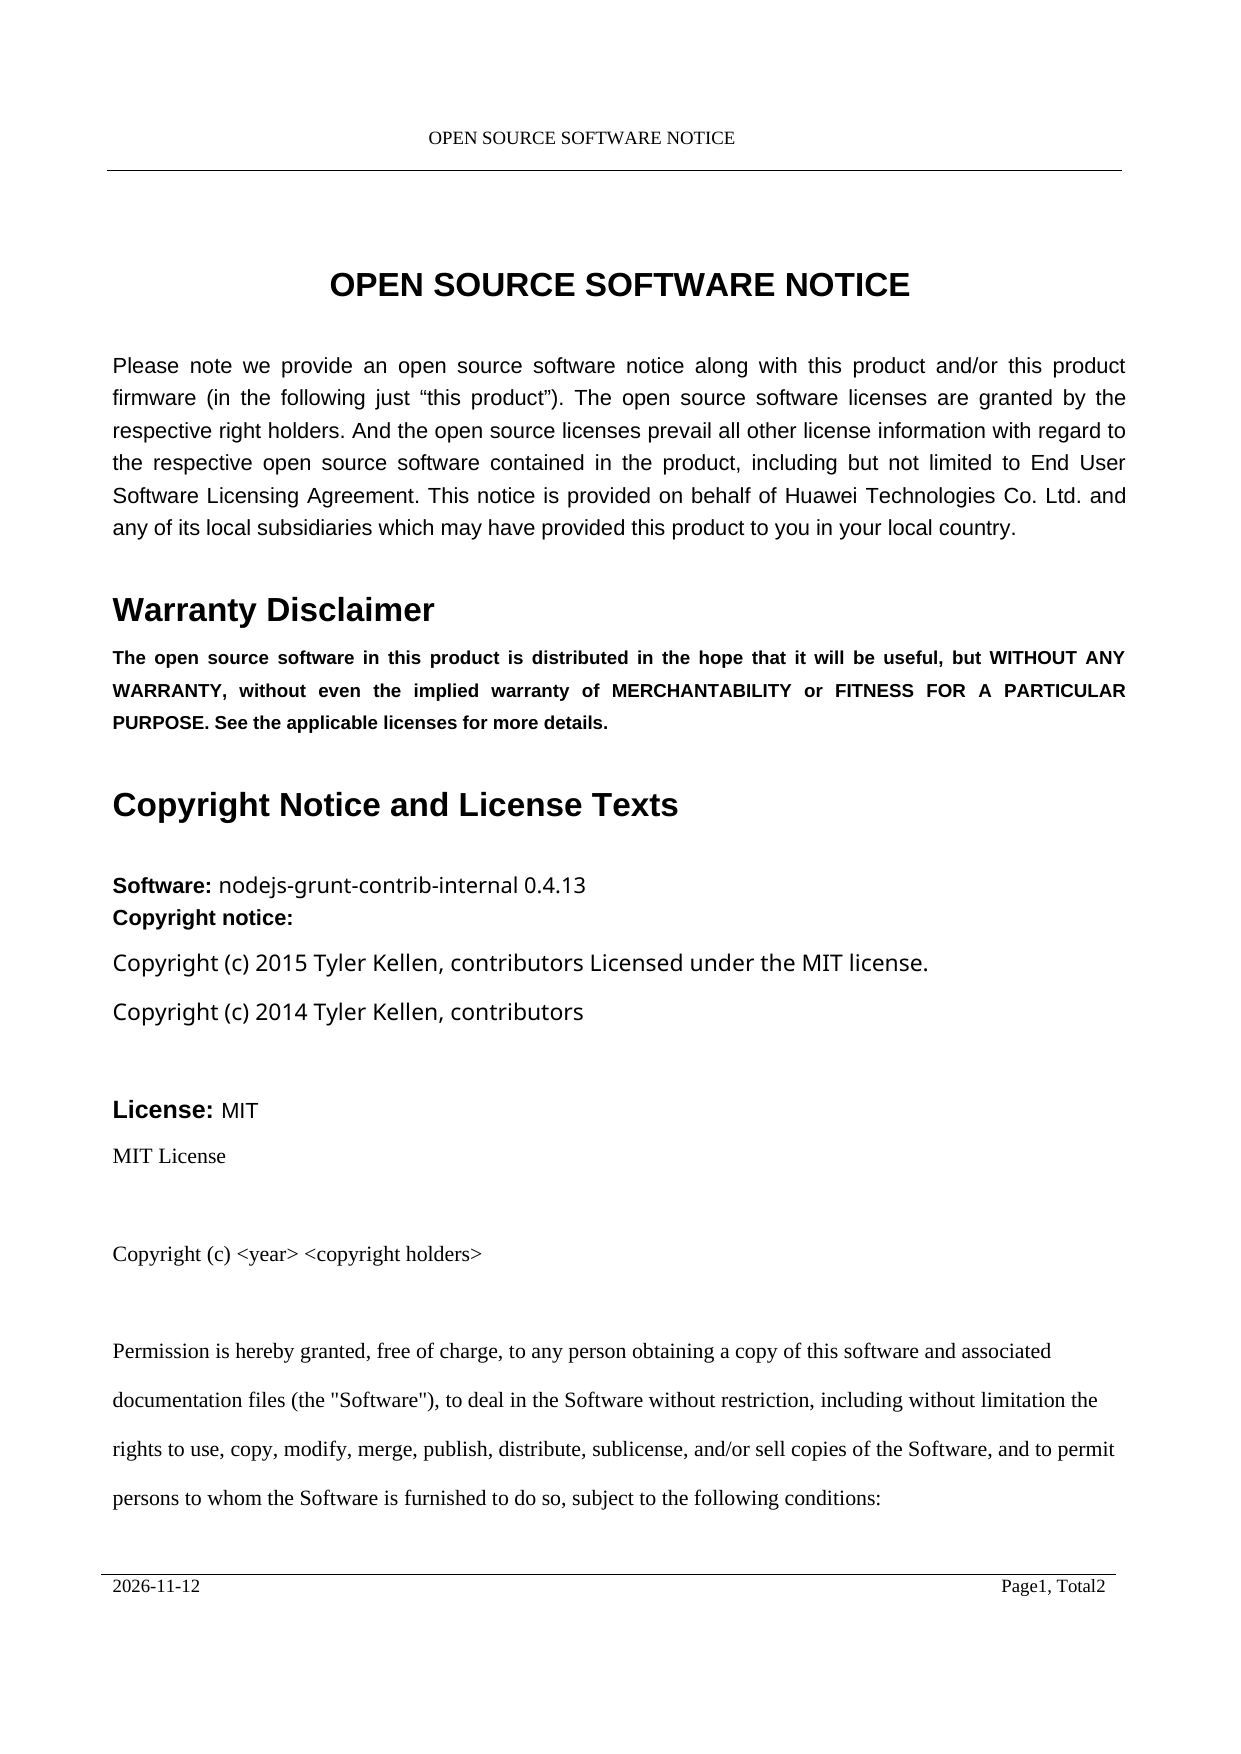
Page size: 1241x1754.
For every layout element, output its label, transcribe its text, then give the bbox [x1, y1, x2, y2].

text OPEN SOURCE SOFTWARE NOTICE [112, 251, 1128, 316]
text Software: nodejs-grunt-contrib-internal 0.4.13 [112, 869, 1128, 901]
text The open source software in this product is distributed in the hope that it will be useful, but WITHOUT ANY WARRANTY, without even the implied warranty of MERCHANTABILITY or FITNESS FOR A PARTICULAR PURPOSE. See the applicable licenses for more details. [112, 641, 1128, 739]
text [112, 1140, 1128, 1513]
text Please note we provide an open source software notice along with this product and/or this product firmware (in the following just “this product”). The open source software licenses are granted by the respective right holders. And the open source licenses prevail all other license information with regard to the respective open source software contained in the product, including but not limited to End User Software Licensing Agreement. This notice is provided on behalf of Huawei Technologies Co. Ltd. and any of its local subsidiaries which may have provided this product to you in your local country. [112, 349, 1128, 544]
text Copyright notice: [112, 901, 1128, 934]
text License: MIT [112, 1093, 1128, 1125]
text Warranty Disclaimer [112, 576, 1128, 641]
text Copyright (c) 2015 Tyler Kellen, contributors Licensed under the MIT license. Copyright (c) 2014 Tyler Kellen, contributors [112, 947, 1128, 1077]
text Copyright Notice and License Texts [112, 771, 1128, 836]
